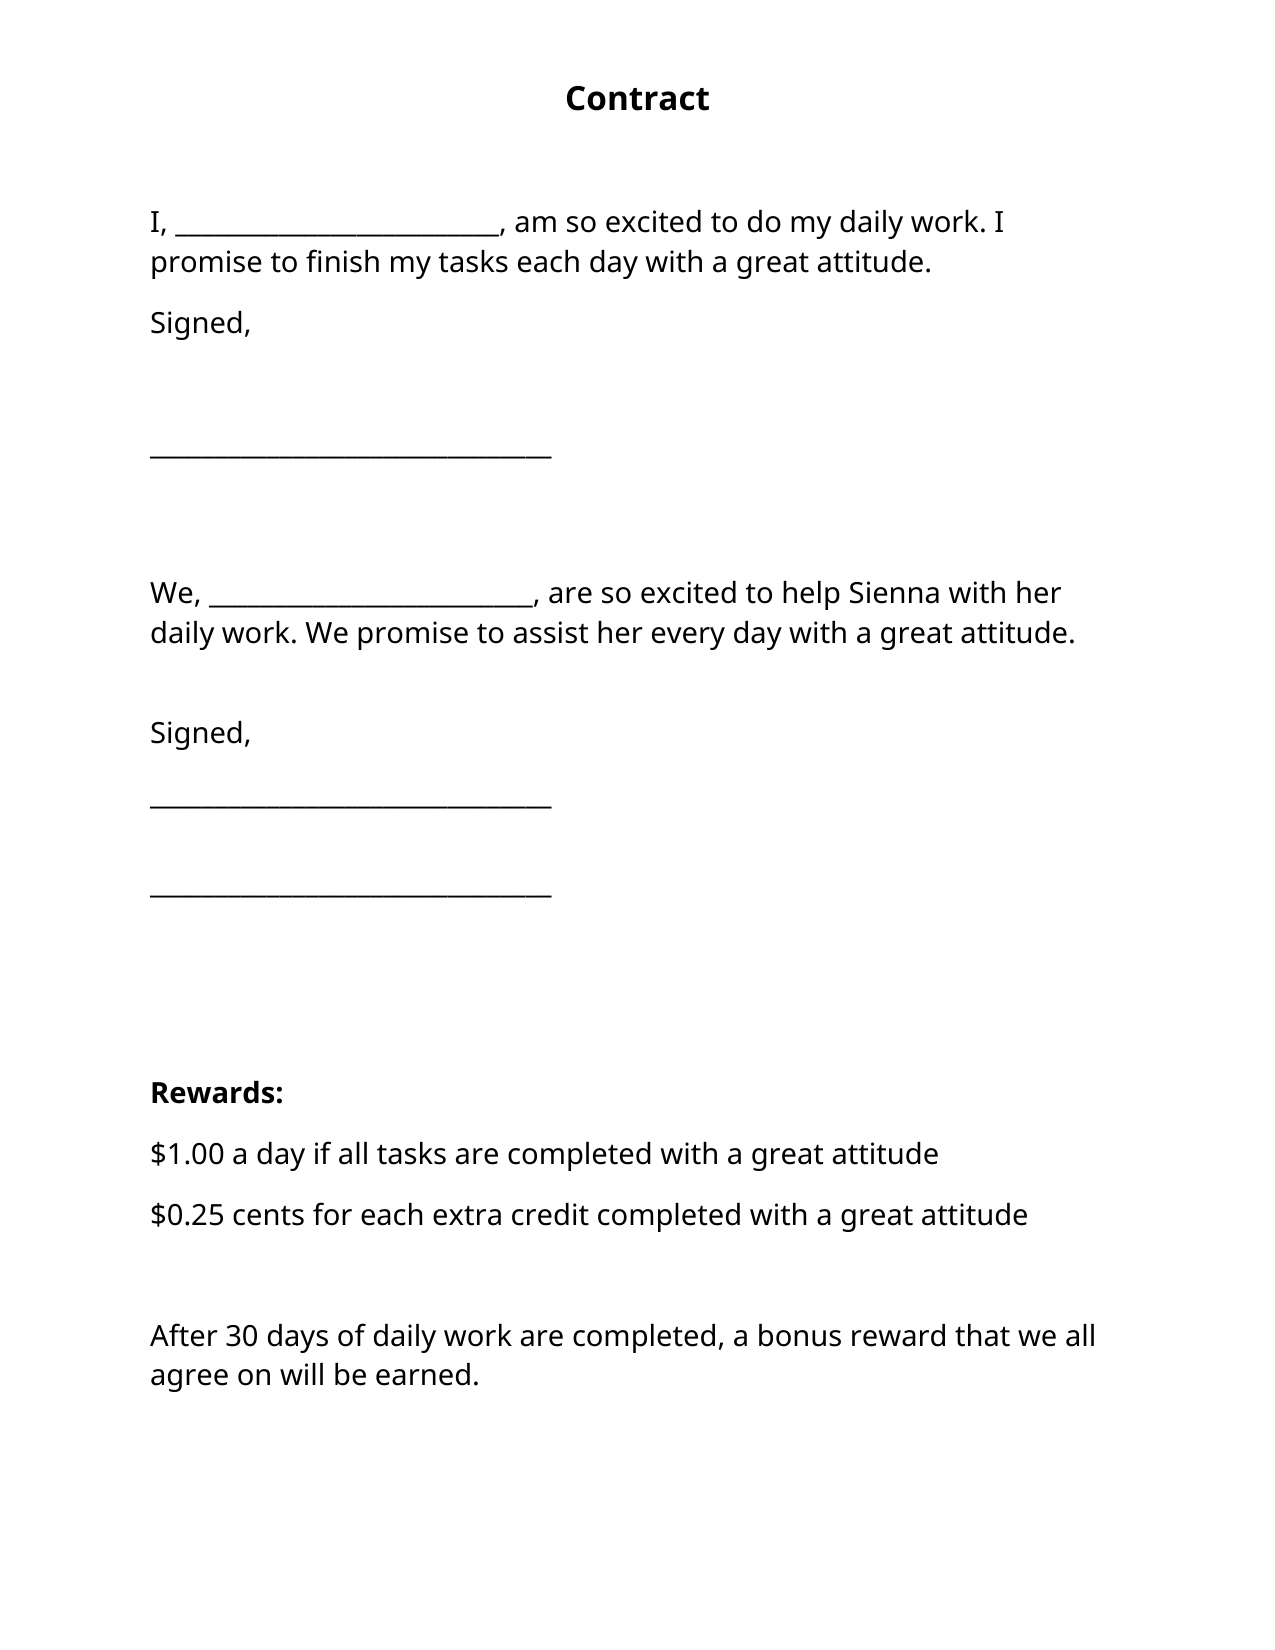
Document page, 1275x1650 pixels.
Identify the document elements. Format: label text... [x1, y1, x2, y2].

text _______________________________ [150, 423, 1125, 491]
text Contract [150, 75, 1125, 120]
text _______________________________ [150, 773, 1125, 842]
text Signed, [150, 713, 1125, 752]
text Rewards: [150, 1073, 1125, 1112]
text $0.25 cents for each extra credit completed with a great attitude [150, 1194, 1125, 1233]
text _______________________________ [150, 862, 1125, 931]
text $1.00 a day if all tasks are completed with a great attitude [150, 1133, 1125, 1173]
text After 30 days of daily work are completed, a bonus reward that we all agree on will be earned. [150, 1315, 1125, 1394]
text I, _________________________, am so excited to do my daily work. I promise to finish my tasks each day with a great attitude. [150, 202, 1125, 281]
text We, _________________________, are so excited to help Sienna with her daily work. We promise to assist her every day with a great attitude. [150, 573, 1125, 692]
text Signed, [150, 302, 1125, 342]
